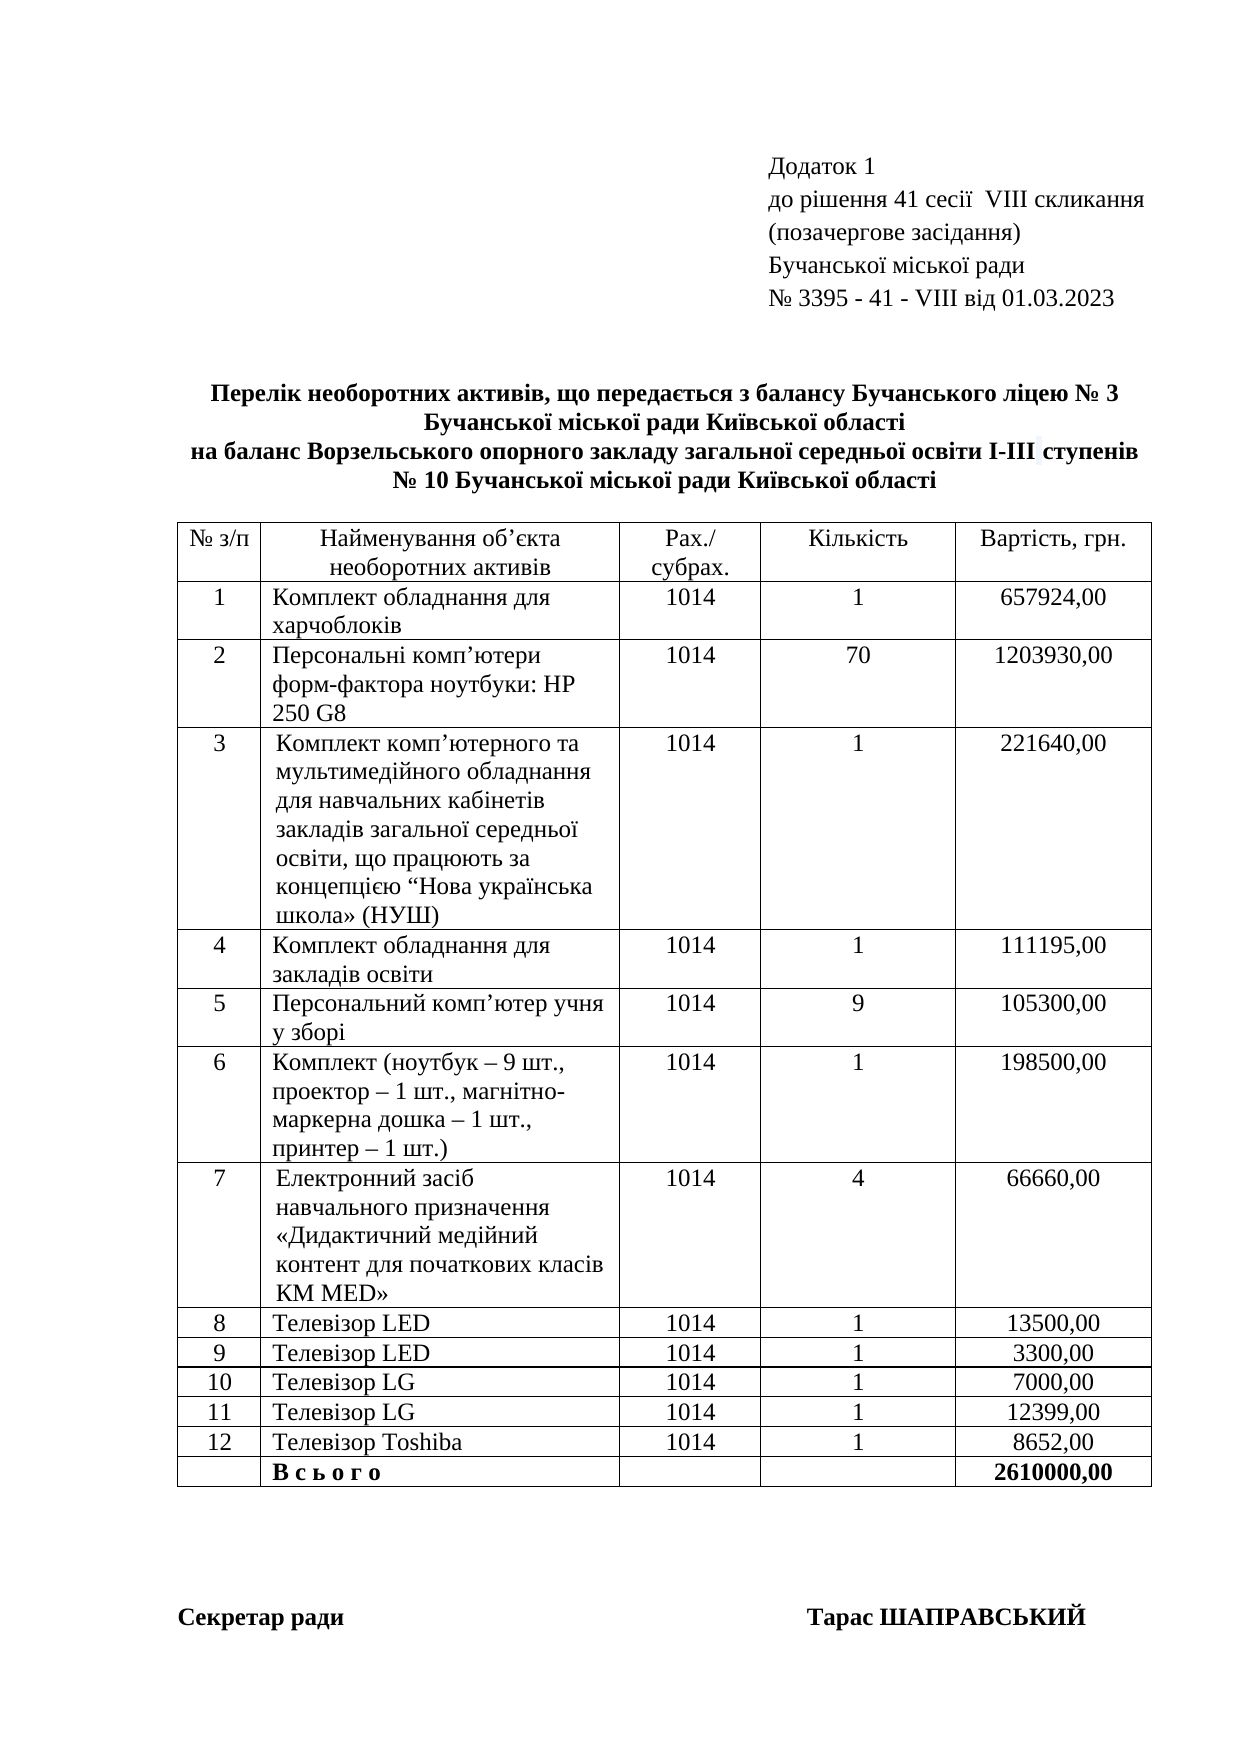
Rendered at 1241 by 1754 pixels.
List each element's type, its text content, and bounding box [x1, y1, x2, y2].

table_cell 8652,00 [956, 1427, 1151, 1456]
table_cell 1014 [620, 989, 760, 1046]
table_cell 198500,00 [956, 1047, 1151, 1162]
table_cell Комплект обладнання для харчоблоків [261, 582, 619, 639]
text на баланс Ворзельського опорного закладу загальної середньої освіти І-ІІІ ступенів № 10 Бучанської міської ради Київської області [937, 436, 1152, 493]
text Додаток 1 [768, 151, 1152, 180]
table_cell 1014 [620, 1308, 760, 1337]
table_cell [620, 1457, 760, 1486]
table_cell 221640,00 [956, 728, 1151, 929]
table_cell Комплект обладнання для закладів освіти [261, 930, 619, 987]
table_cell Електронний засіб навчального призначення «Дидактичний медійний контент для початкових класів КМ MED» [261, 1163, 619, 1307]
table_cell 1 [761, 728, 955, 929]
table_cell 1014 [620, 1427, 760, 1456]
table_header № з/п [178, 523, 260, 581]
table_cell 5 [178, 989, 260, 1046]
table_cell 4 [761, 1163, 955, 1307]
table_cell 1014 [620, 1163, 760, 1307]
text Перелік необоротних активів, що передається з балансу Бучанського ліцею № 3 Бучанської міської ради Київської області [177, 378, 1152, 436]
table_cell [761, 1457, 955, 1486]
table_cell 111195,00 [956, 930, 1151, 987]
table_cell 1014 [620, 930, 760, 987]
table_cell 1 [761, 1427, 955, 1456]
table_cell 105300,00 [956, 989, 1151, 1046]
table_cell Персональний комп’ютер учня у зборі [261, 989, 619, 1046]
table_cell Телевізор LED [261, 1338, 619, 1366]
table_cell 1014 [620, 1397, 760, 1426]
table_cell Персональні комп’ютери форм-фактора ноутбуки: НР 250 G8 [261, 640, 619, 727]
table_cell 1 [761, 1308, 955, 1337]
table_header Вартість, грн. [956, 523, 1151, 581]
table_cell 1014 [620, 1338, 760, 1366]
text на баланс Ворзельського опорного закладу загальної середньої освіти І-ІІІ ступенів № 10 Бучанської міської ради Київської області [177, 436, 392, 493]
text (позачергове засідання) [768, 217, 1152, 246]
table_cell 1 [761, 930, 955, 987]
table_cell 1014 [620, 640, 760, 727]
text № 3395 - 41 - VIІI від 01.03.2023 [768, 283, 1152, 312]
table_cell Телевізор LG [261, 1397, 619, 1426]
table_header Найменування об’єкта необоротних активів [261, 523, 619, 581]
table_cell 1203930,00 [956, 640, 1151, 727]
table_cell 7000,00 [956, 1368, 1151, 1396]
table_cell 1 [761, 582, 955, 639]
table_cell 4 [178, 930, 260, 987]
table_cell 1 [761, 1047, 955, 1162]
table_cell 13500,00 [956, 1308, 1151, 1337]
table_cell 6 [178, 1047, 260, 1162]
table_cell Телевізор Toshiba [261, 1427, 619, 1456]
table_cell 1014 [620, 1047, 760, 1162]
table_cell 1 [761, 1338, 955, 1366]
text Секретар ради Тарас ШАПРАВСЬКИЙ [177, 1602, 1167, 1630]
table_cell 70 [761, 640, 955, 727]
text до рішення 41 сесії VIIІ скликання [768, 184, 1152, 213]
table_cell 9 [178, 1338, 260, 1366]
table_cell 66660,00 [956, 1163, 1151, 1307]
table_cell 9 [761, 989, 955, 1046]
table_cell Телевізор LED [261, 1308, 619, 1337]
table_cell 1014 [620, 1368, 760, 1396]
text Бучанської міської ради [768, 250, 1152, 279]
table_cell В с ь о г о [261, 1457, 619, 1486]
table_cell 10 [178, 1368, 260, 1396]
table_cell 11 [178, 1397, 260, 1426]
table_cell 8 [178, 1308, 260, 1337]
table_cell 12 [178, 1427, 260, 1456]
table_cell 12399,00 [956, 1397, 1151, 1426]
table_cell [178, 1457, 260, 1486]
table_cell 3300,00 [956, 1338, 1151, 1366]
table_cell 1 [178, 582, 260, 639]
table_cell 7 [178, 1163, 260, 1307]
table_cell 1 [761, 1397, 955, 1426]
table_cell 1014 [620, 728, 760, 929]
table_cell Телевізор LG [261, 1368, 619, 1396]
table_cell Комплект комп’ютерного та мультимедійного обладнання для навчальних кабінетів закладів загальної середньої освіти, що працюють за концепцією “Нова українська школа» (НУШ) [261, 728, 619, 929]
table_cell Комплект (ноутбук – 9 шт., проектор – 1 шт., магнітно-маркерна дошка – 1 шт., принтер – 1 шт.) [261, 1047, 619, 1162]
table_cell 2610000,00 [956, 1457, 1151, 1486]
table_cell 1 [761, 1368, 955, 1396]
table_cell 657924,00 [956, 582, 1151, 639]
table_cell 2 [178, 640, 260, 727]
table_header Кількість [761, 523, 955, 581]
table_cell 1014 [620, 582, 760, 639]
table_cell 3 [178, 728, 260, 929]
table_header Рах./ субрах. [620, 523, 760, 581]
